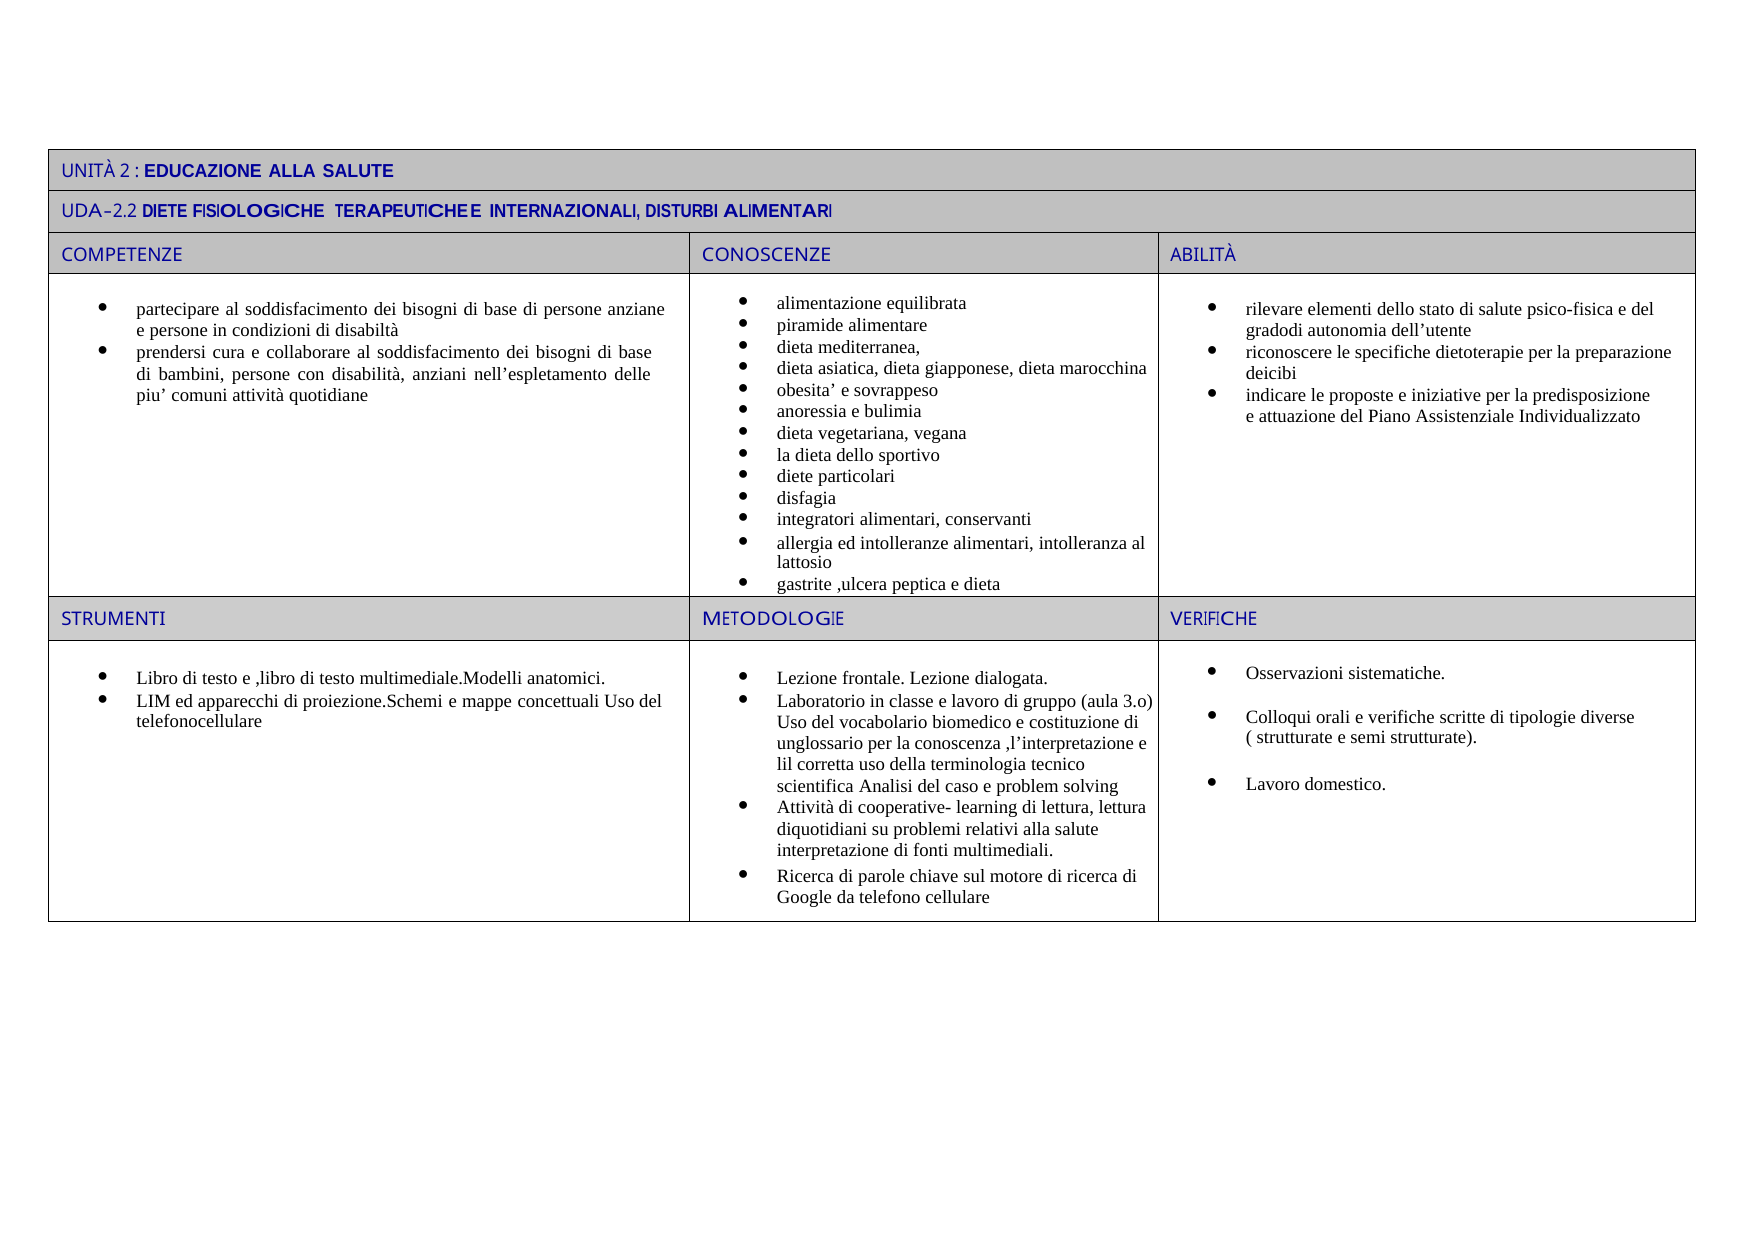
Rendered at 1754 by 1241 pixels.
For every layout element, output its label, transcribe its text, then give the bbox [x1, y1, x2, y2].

table_cell COMPETENZE [49, 233, 689, 273]
table_cell partecipare al soddisfacimento dei bisogni di base di persone anziane e persone in condizioni di disabiltà prendersi cura e collaborare al soddisfacimento dei bisogni di base di bambini, persone con disabilità, anziani nell’espletamento delle piu’ comuni attività quotidiane [49, 274, 689, 596]
table_cell CONOSCENZE [690, 233, 1158, 273]
table_cell Osservazioni sistematiche. Colloqui orali e verifiche scritte di tipologie diverse ( strutturate e semi strutturate). Lavoro domestico. [1159, 641, 1695, 921]
table_cell METODOLOGIE [690, 597, 1158, 640]
table_header UNITÀ 2 : EDUCAZIONE ALLA SALUTE [49, 150, 1695, 190]
table_cell alimentazione equilibrata piramide alimentare dieta mediterranea, dieta asiatica, dieta giapponese, dieta marocchina obesita’ e sovrappeso anoressia e bulimia dieta vegetariana, vegana la dieta dello sportivo diete particolari disfagia integratori alimentari, conservanti allergia ed intolleranze alimentari, intolleranza al lattosio gastrite ,ulcera peptica e dieta [690, 274, 1158, 596]
table_cell STRUMENTI [49, 597, 689, 640]
table_cell UDA–2.2 DIETE FISIOLOGICHE TERAPEUTICHEE INTERNAZIONALI, DISTURBI ALIMENTARI [49, 191, 1695, 232]
table_cell rilevare elementi dello stato di salute psico-fisica e del gradodi autonomia dell’utente riconoscere le specifiche dietoterapie per la preparazione deicibi indicare le proposte e iniziative per la predisposizione e attuazione del Piano Assistenziale Individualizzato [1159, 274, 1695, 596]
table_cell Lezione frontale. Lezione dialogata. Laboratorio in classe e lavoro di gruppo (aula 3.o) Uso del vocabolario biomedico e costituzione di unglossario per la conoscenza ,l’interpretazione e lil corretta uso della terminologia tecnico scientifica Analisi del caso e problem solving Attività di cooperative- learning di lettura, lettura diquotidiani su problemi relativi alla salute interpretazione di fonti multimediali. Ricerca di parole chiave sul motore di ricerca di Google da telefono cellulare [690, 641, 1158, 921]
table_cell Libro di testo e ,libro di testo multimediale.Modelli anatomici. LIM ed apparecchi di proiezione.Schemi e mappe concettuali Uso del telefonocellulare [49, 641, 689, 921]
table_cell ABILITÀ [1159, 233, 1695, 273]
table_cell VERIFICHE [1159, 597, 1695, 640]
